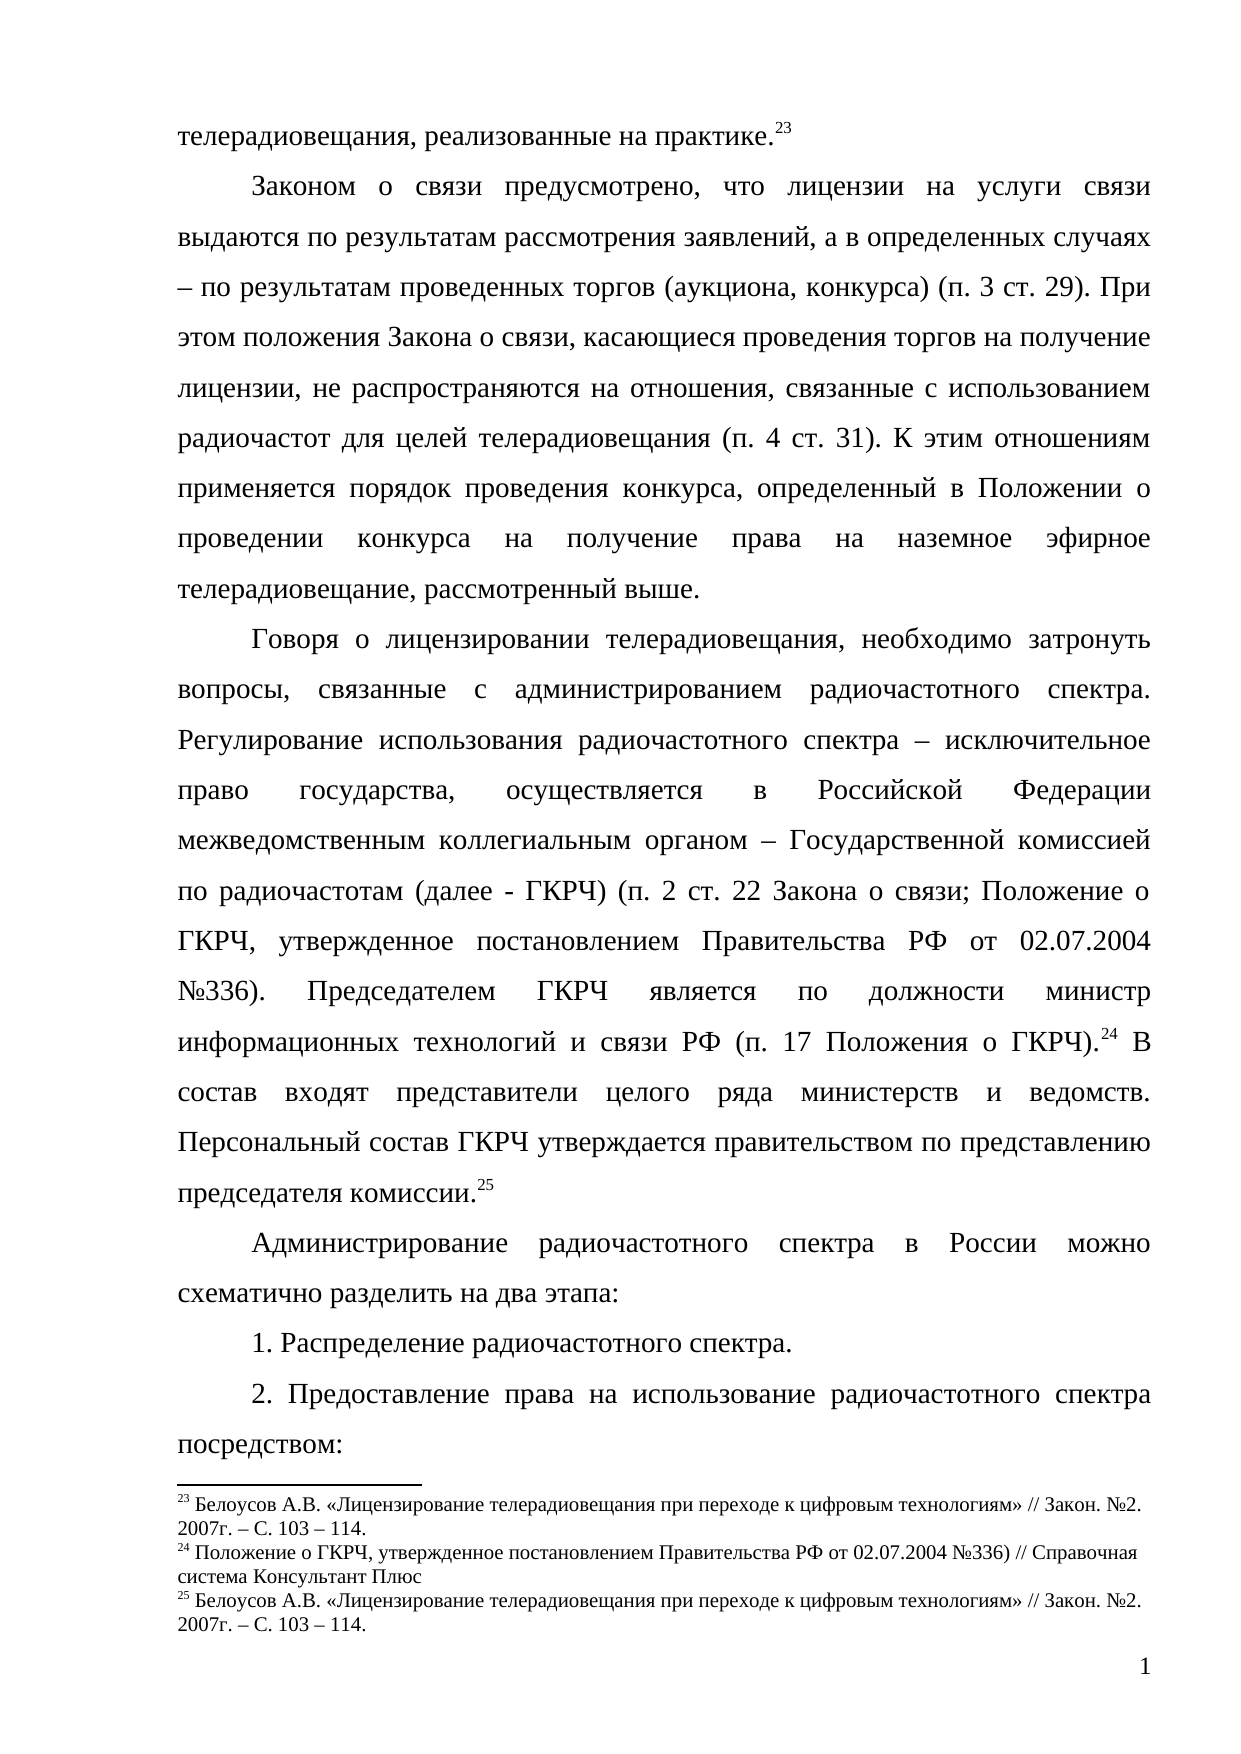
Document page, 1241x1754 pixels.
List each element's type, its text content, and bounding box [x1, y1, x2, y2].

text 2. Предоставление права на использование радиочастотного спектра посредством: [177, 1376, 1152, 1460]
text Администрирование радиочастотного спектра в России можно схематично разделить на два этапа: [177, 1225, 1152, 1309]
text 1. Распределение радиочастотного спектра. [177, 1326, 1152, 1359]
text Законом о связи предусмотрено, что лицензии на услуги связи выдаются по результатам рассмотрения заявлений, а в определенных случаях – по результатам проведенных торгов (аукциона, конкурса) (п. 3 ст. 29). При этом положения Закона о связи, касающиеся проведения торгов на получение лицензии, не распространяются на отношения, связанные с использованием радиочастот для целей телерадиовещания (п. 4 ст. 31). К этим отношениям применяется порядок проведения конкурса, определенный в Положении о проведении конкурса на получение права на наземное эфирное телерадиовещание, рассмотренный выше. [177, 168, 1152, 604]
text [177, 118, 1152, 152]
text Говоря о лицензировании телерадиовещания, необходимо затронуть вопросы, связанные с администрированием радиочастотного спектра. Регулирование использования радиочастотного спектра – исключительное право государства, осуществляется в Российской Федерации межведомственным коллегиальным органом – Государственной комиссией по радиочастотам (далее - ГКРЧ) (п. 2 ст. 22 Закона о связи; Положение о ГКРЧ, утвержденное постановлением Правительства РФ от 02.07.2004 №336). Председателем ГКРЧ является по должности министр информационных технологий и связи РФ (п. 17 Положения о ГКРЧ). В состав входят представители целого ряда министерств и ведомств. Персональный состав ГКРЧ утверждается правительством по представлению председателя комиссии. [177, 621, 1152, 1208]
